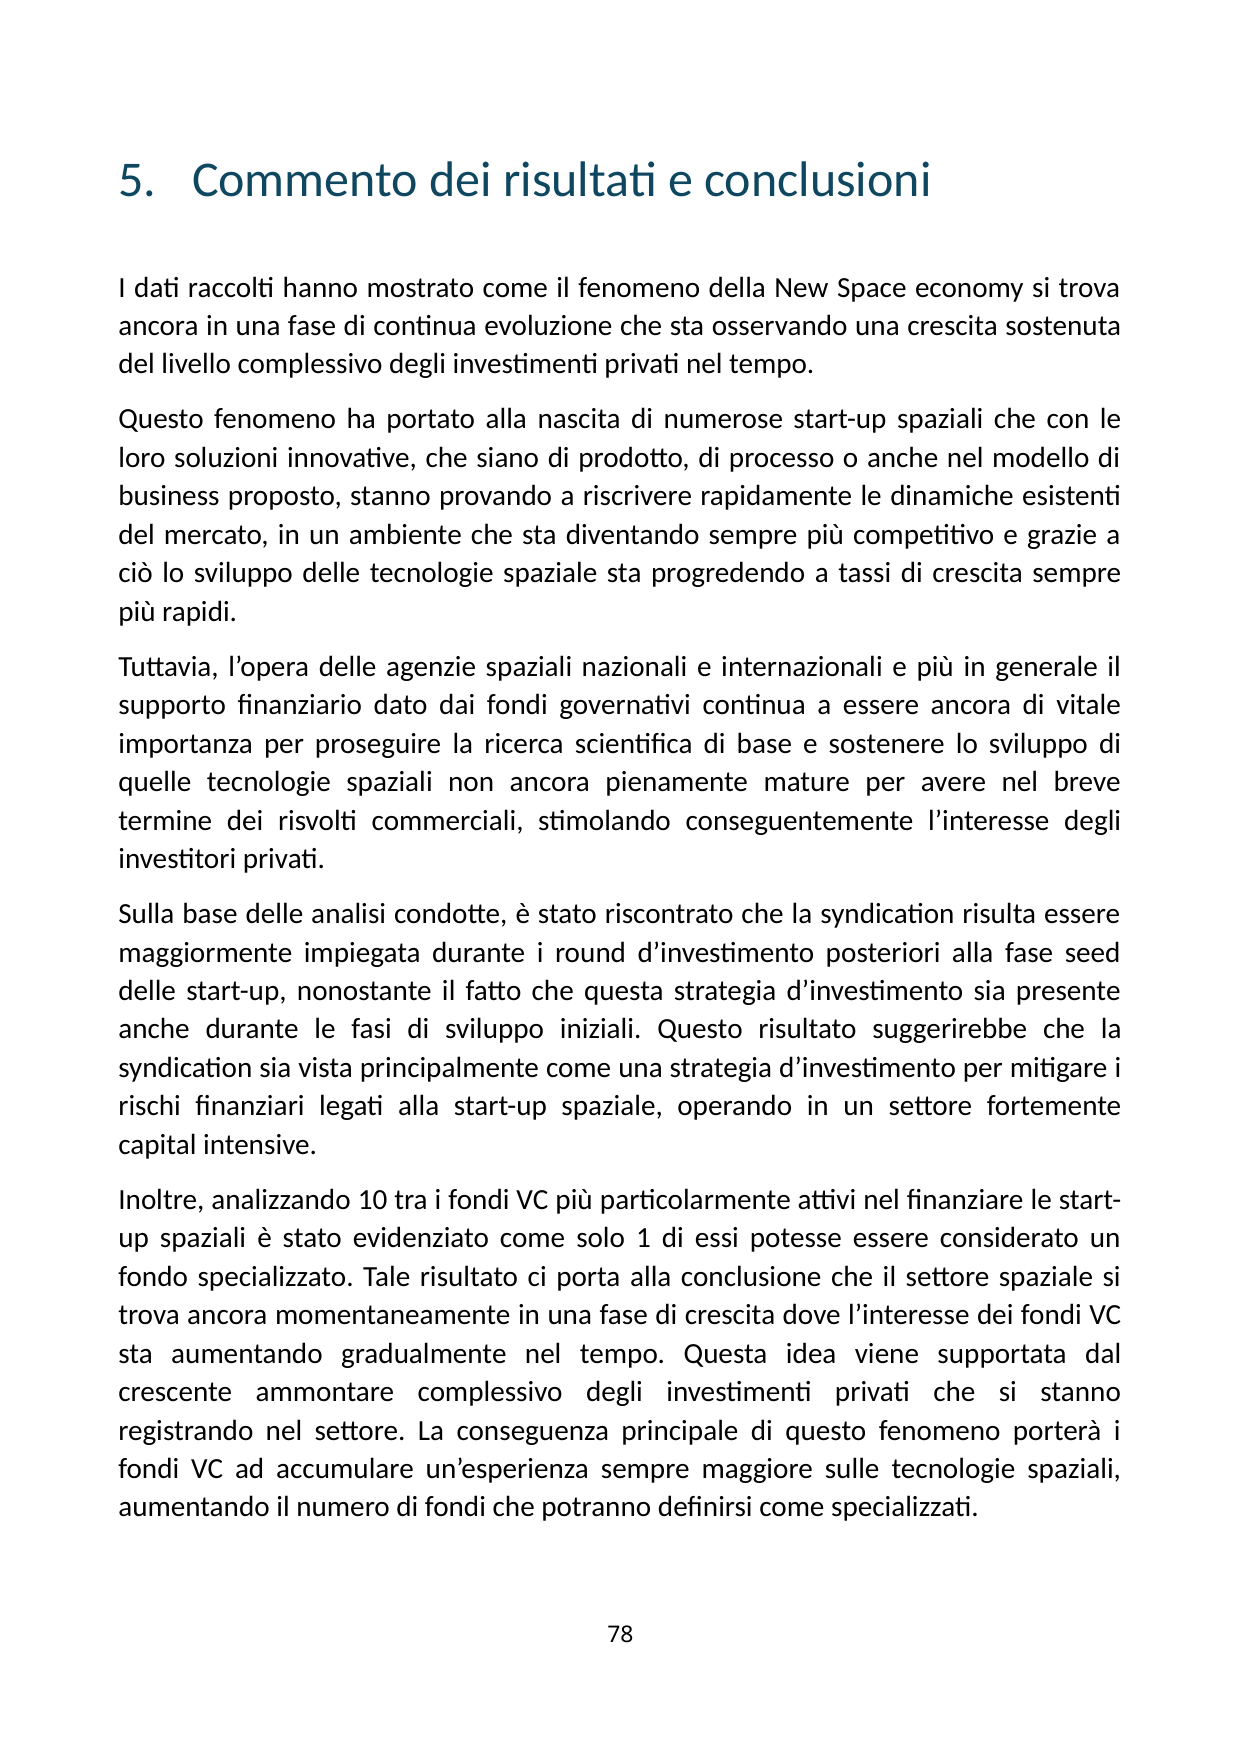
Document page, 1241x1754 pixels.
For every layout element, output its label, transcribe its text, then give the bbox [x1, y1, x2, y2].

text I dati raccolti hanno mostrato come il fenomeno della New Space economy si trova ancora in una fase di continua evoluzione che sta osservando una crescita sostenuta del livello complessivo degli investimenti privati nel tempo. [118, 269, 1122, 381]
text Questo fenomeno ha portato alla nascita di numerose start-up spaziali che con le loro soluzioni innovative, che siano di prodotto, di processo o anche nel modello di business proposto, stanno provando a riscrivere rapidamente le dinamiche esistenti del mercato, in un ambiente che sta diventando sempre più competitivo e grazie a ciò lo sviluppo delle tecnologie spaziale sta progredendo a tassi di crescita sempre più rapidi. [118, 401, 1122, 628]
text Inoltre, analizzando 10 tra i fondi VC più particolarmente attivi nel finanziare le start-up spaziali è stato evidenziato come solo 1 di essi potesse essere considerato un fondo specializzato. Tale risultato ci porta alla conclusione che il settore spaziale si trova ancora momentaneamente in una fase di crescita dove l’interesse dei fondi VC sta aumentando gradualmente nel tempo. Questa idea viene supportata dal crescente ammontare complessivo degli investimenti privati che si stanno registrando nel settore. La conseguenza principale di questo fenomeno porterà i fondi VC ad accumulare un’esperienza sempre maggiore sulle tecnologie spaziali, aumentando il numero di fondi che potranno definirsi come specializzati. [118, 1181, 1122, 1524]
text Tuttavia, l’opera delle agenzie spaziali nazionali e internazionali e più in generale il supporto finanziario dato dai fondi governativi continua a essere ancora di vitale importanza per proseguire la ricerca scientifica di base e sostenere lo sviluppo di quelle tecnologie spaziali non ancora pienamente mature per avere nel breve termine dei risvolti commerciali, stimolando conseguentemente l’interesse degli investitori privati. [118, 648, 1122, 876]
text Sulla base delle analisi condotte, è stato riscontrato che la syndication risulta essere maggiormente impiegata durante i round d’investimento posteriori alla fase seed delle start-up, nonostante il fatto che questa strategia d’investimento sia presente anche durante le fasi di sviluppo iniziali. Questo risultato suggerirebbe che la syndication sia vista principalmente come una strategia d’investimento per mitigare i rischi finanziari legati alla start-up spaziale, operando in un settore fortemente capital intensive. [118, 895, 1122, 1161]
subtitle Commento dei risultati e conclusioni [118, 148, 1122, 209]
